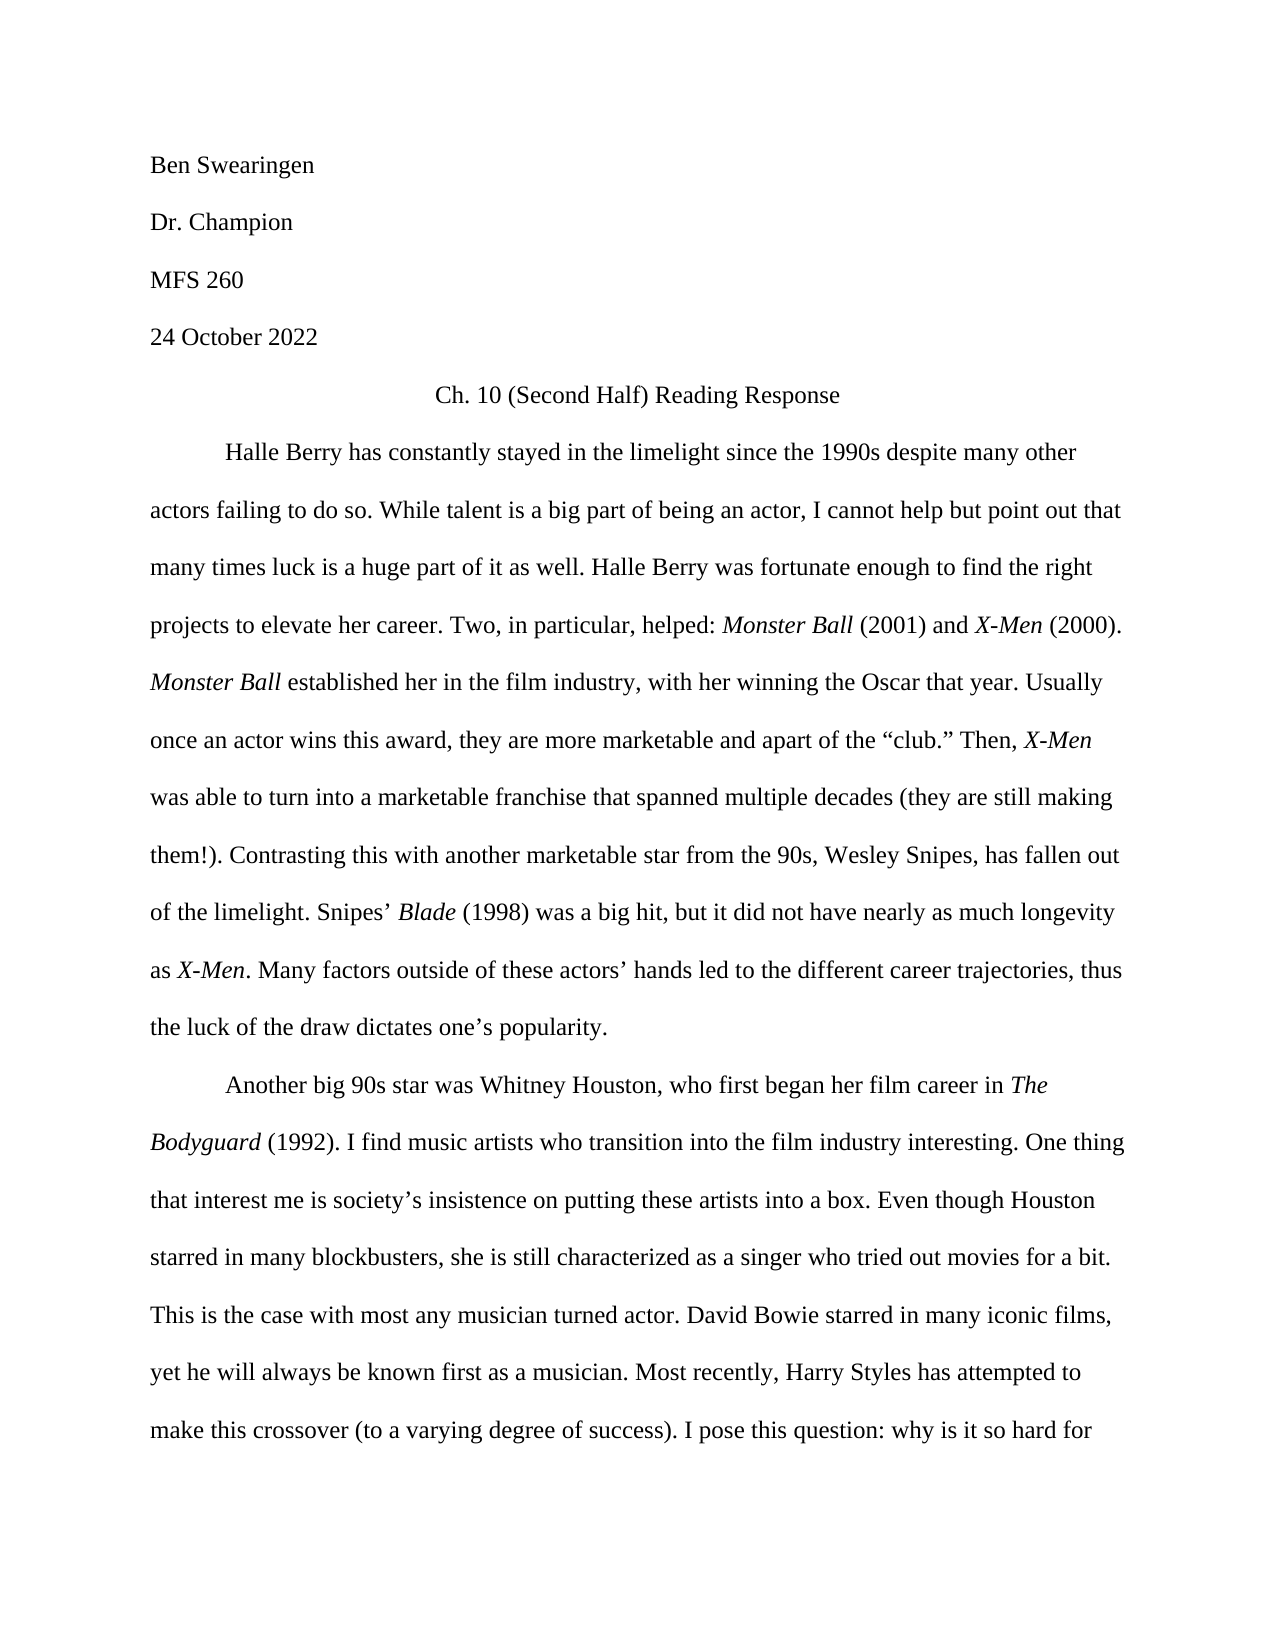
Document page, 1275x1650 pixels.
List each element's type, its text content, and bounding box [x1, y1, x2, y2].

text 24 October 2022 [150, 322, 1125, 351]
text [150, 1070, 1125, 1444]
text Halle Berry has constantly stayed in the limelight since the 1990s despite many other actors failing to do so. While talent is a big part of being an actor, I cannot help but point out that many times luck is a huge part of it as well. Halle Berry was fortunate enough to find the right projects to elevate her career. Two, in particular, helped: Monster Ball (2001) and X-Men (2000). Monster Ball established her in the film industry, with her winning the Oscar that year. Usually once an actor wins this award, they are more marketable and apart of the “club.” Then, X-Men was able to turn into a marketable franchise that spanned multiple decades (they are still making them!). Contrasting this with another marketable star from the 90s, Wesley Snipes, has fallen out of the limelight. Snipes’ Blade (1998) was a big hit, but it did not have nearly as much longevity as X-Men. Many factors outside of these actors’ hands led to the different career trajectories, thus the luck of the draw dictates one’s popularity. [150, 437, 1125, 1041]
text Ben Swearingen [150, 150, 1125, 179]
text Dr. Champion [150, 207, 1125, 236]
text Ch. 10 (Second Half) Reading Response [150, 380, 1125, 409]
text MFS 260 [150, 265, 1125, 294]
